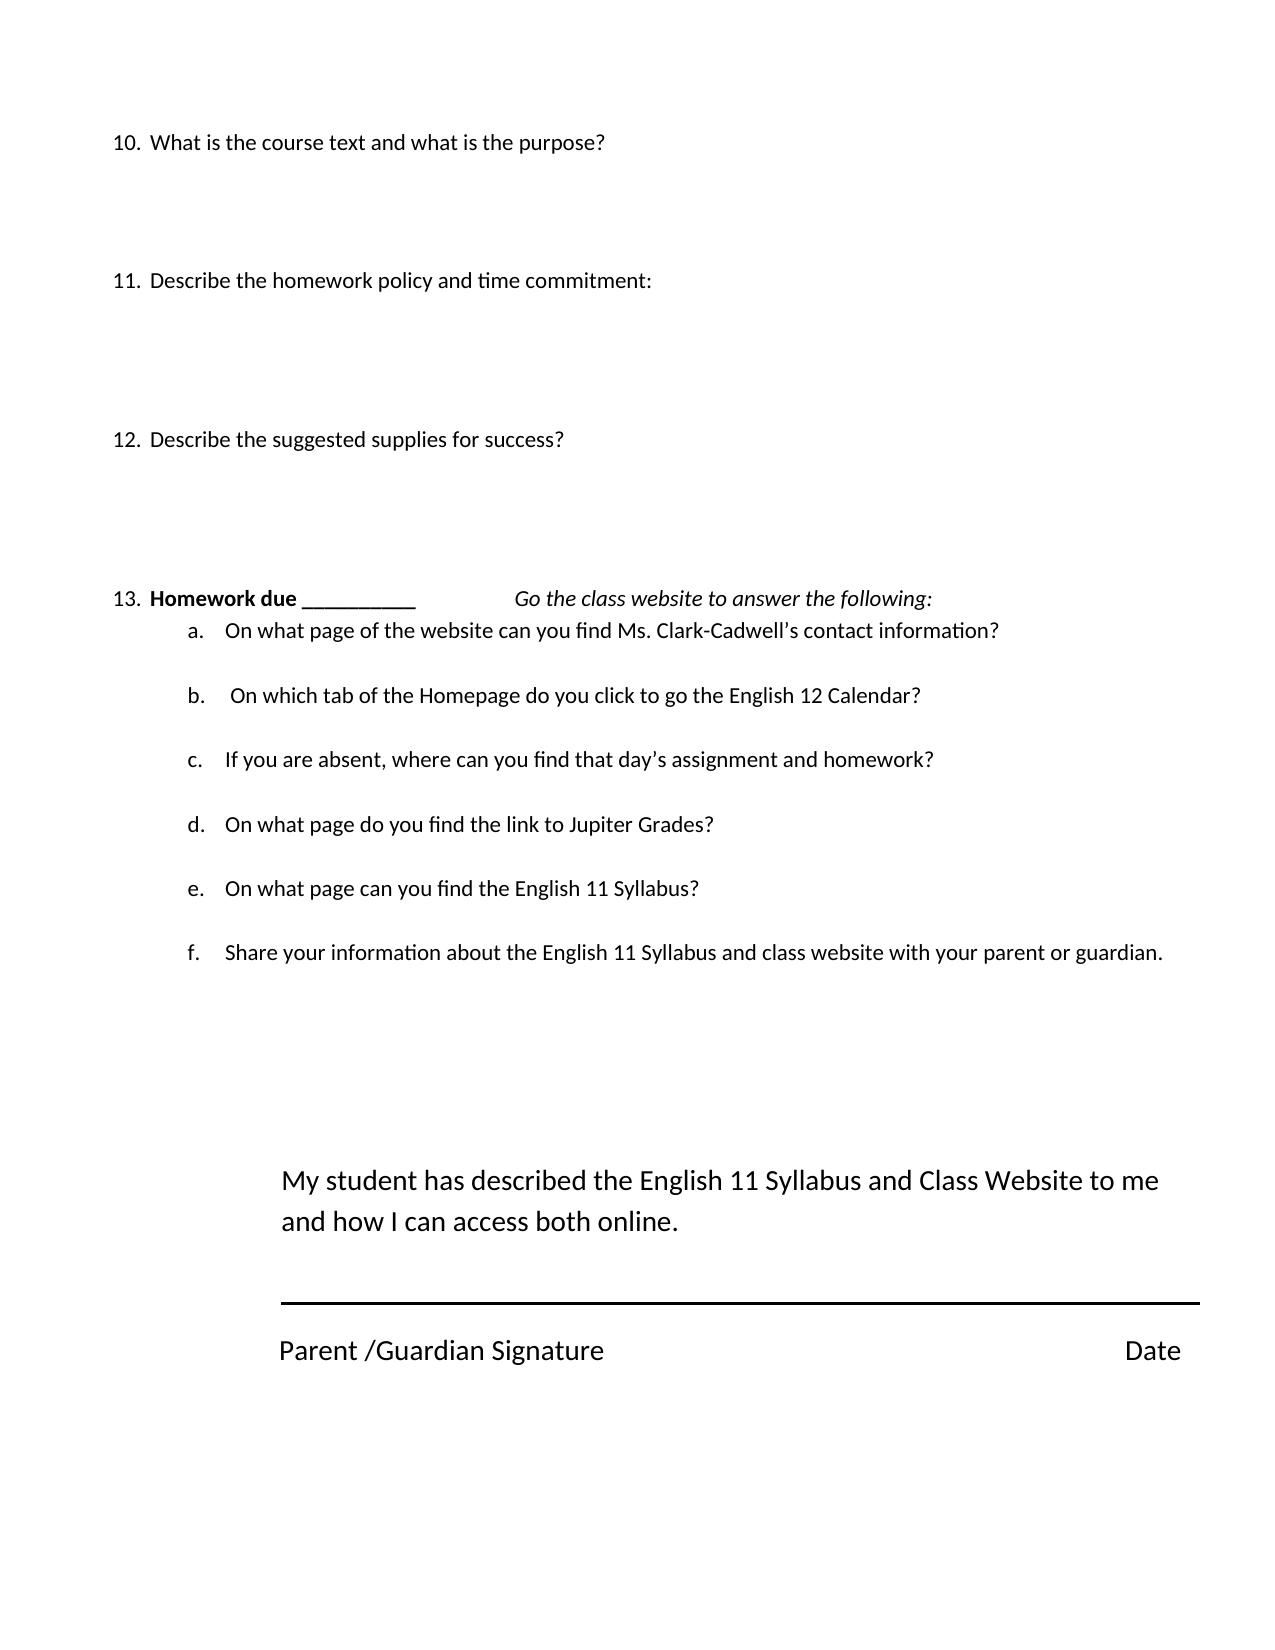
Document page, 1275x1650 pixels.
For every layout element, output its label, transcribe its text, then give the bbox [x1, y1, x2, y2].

list On what page of the website can you find Ms. Clark-Cadwell’s contact information? [187, 617, 1200, 644]
list What is the course text and what is the purpose? [112, 128, 1200, 156]
list Describe the suggested supplies for success? [112, 425, 1200, 453]
text My student has described the English 11 Syllabus and Class Website to me and how I can access both online. [281, 1162, 1200, 1238]
list On what page can you find the English 11 Syllabus? [187, 874, 1200, 902]
list Share your information about the English 11 Syllabus and class website with your parent or guardian. [187, 938, 1200, 966]
list If you are absent, where can you find that day’s assignment and homework? [187, 745, 1200, 773]
text Parent /Guardian Signature Date [75, 1332, 1200, 1367]
list Describe the homework policy and time commitment: [112, 266, 1200, 294]
list On what page do you find the link to Jupiter Grades? [187, 810, 1200, 838]
list Homework due __________ Go the class website to answer the following: [112, 584, 1200, 612]
list On which tab of the Homepage do you click to go the English 12 Calendar? [187, 681, 1200, 709]
